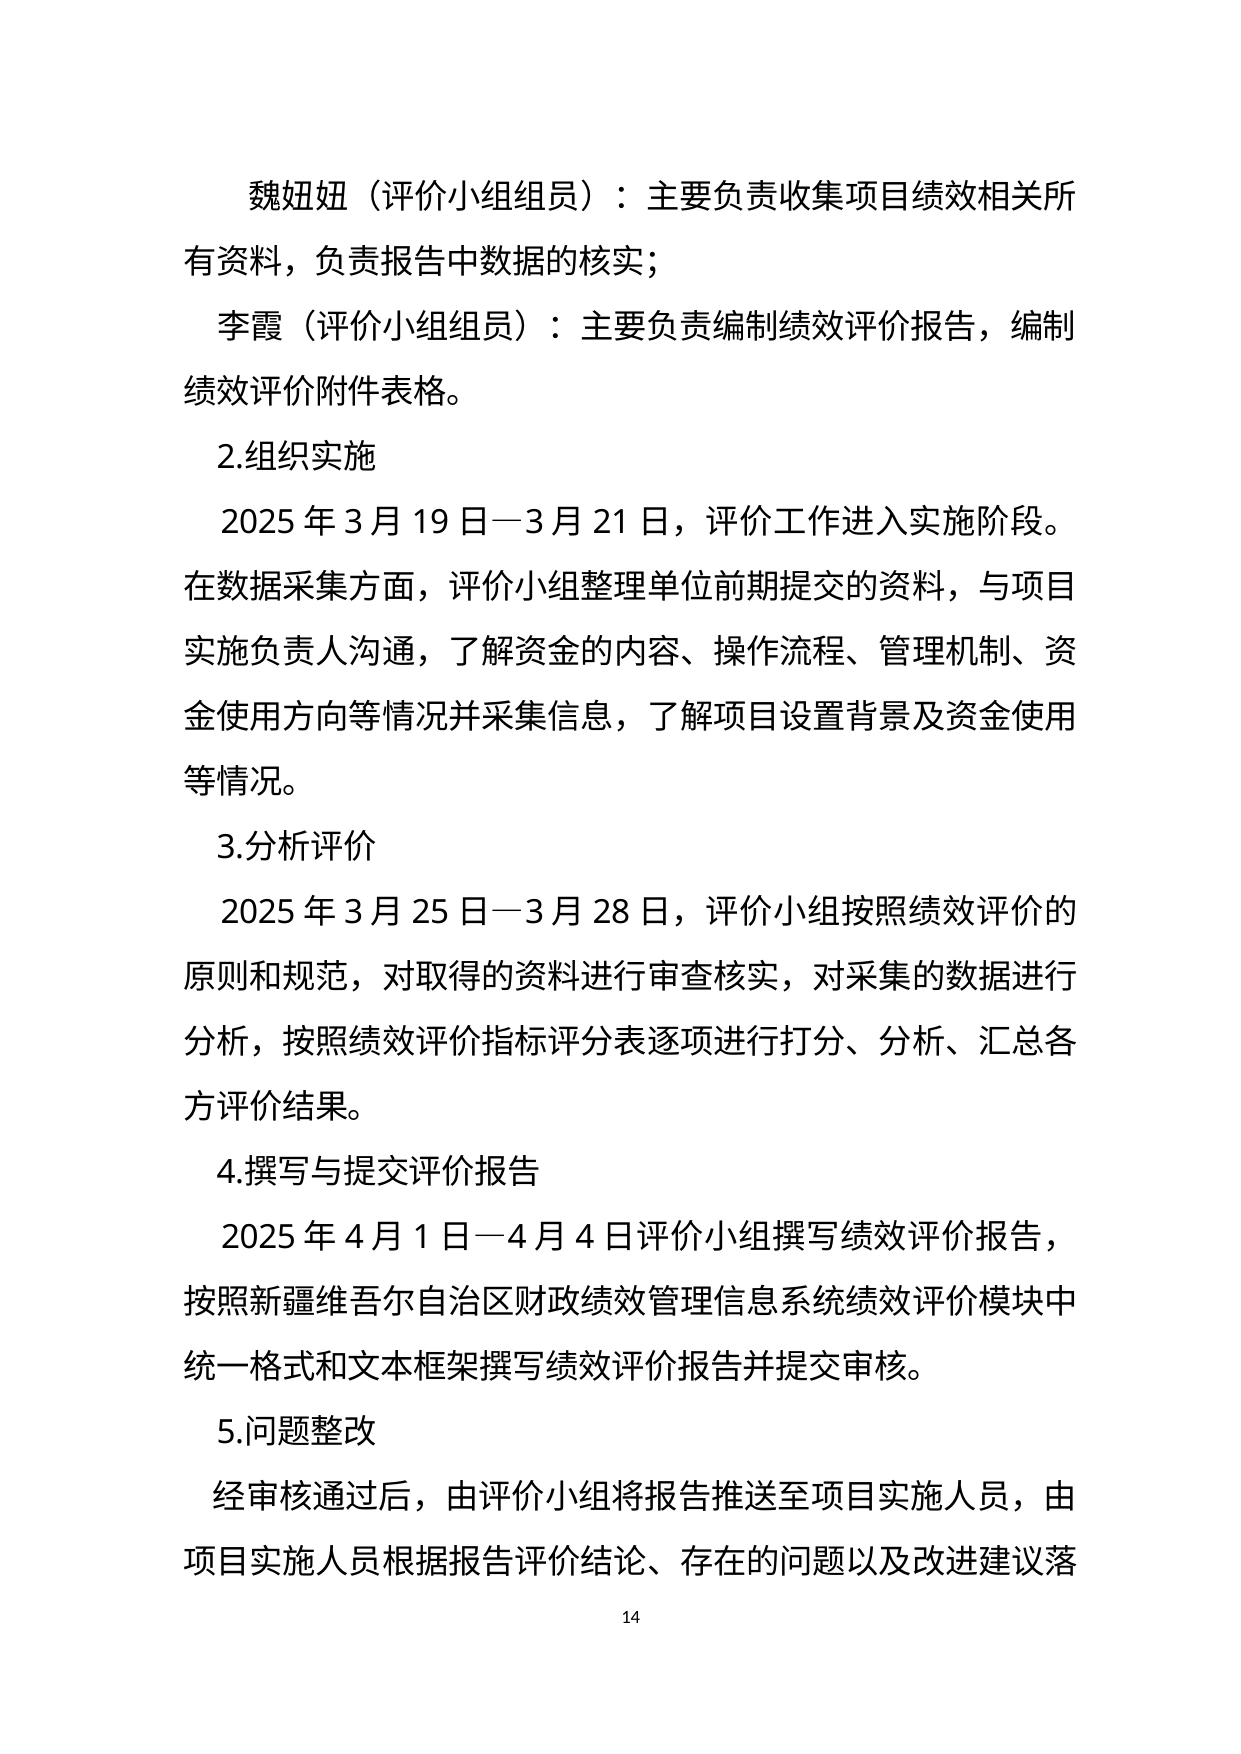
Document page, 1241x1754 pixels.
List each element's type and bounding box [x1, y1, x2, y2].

text [183, 162, 1078, 1592]
